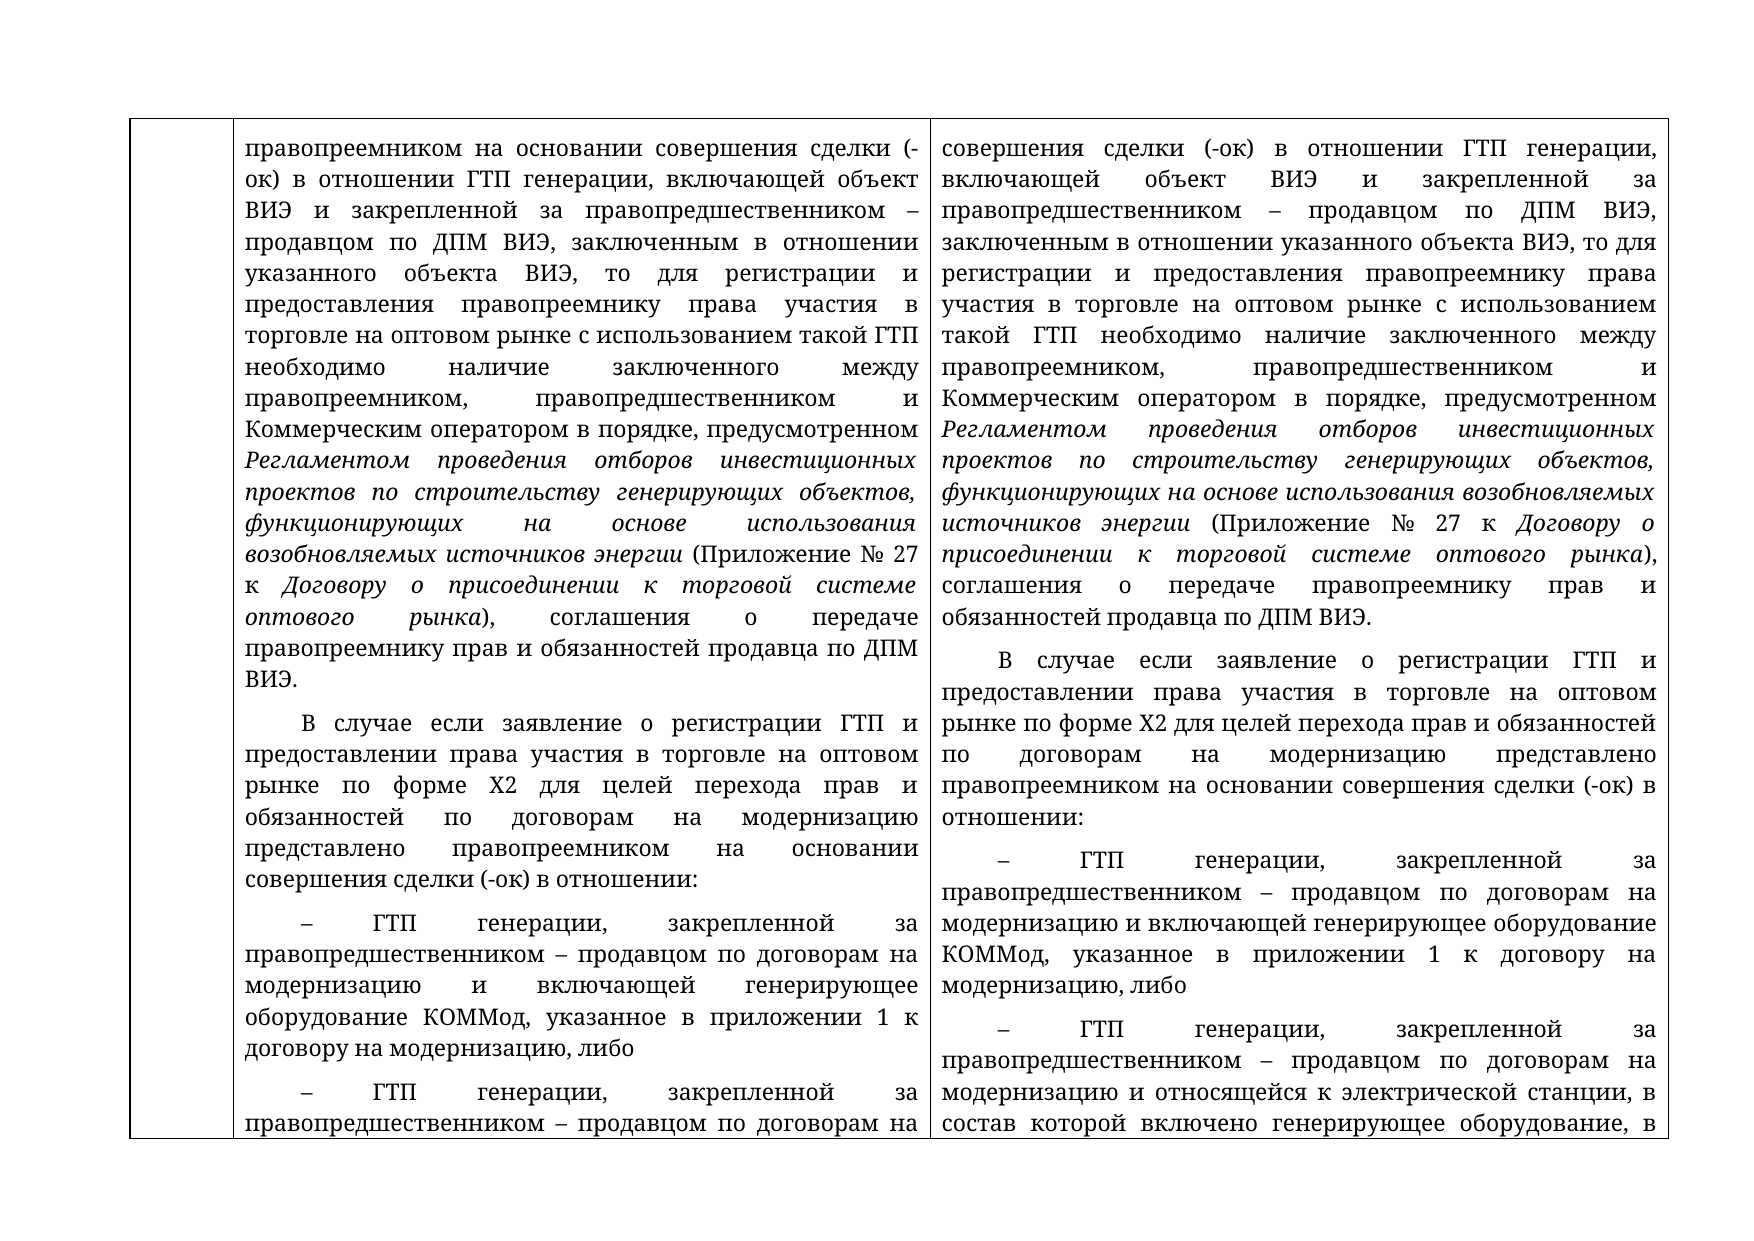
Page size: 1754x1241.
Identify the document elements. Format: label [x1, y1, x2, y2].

table_cell [931, 119, 1668, 1138]
table_cell [234, 119, 930, 1138]
table_cell [131, 119, 233, 1138]
